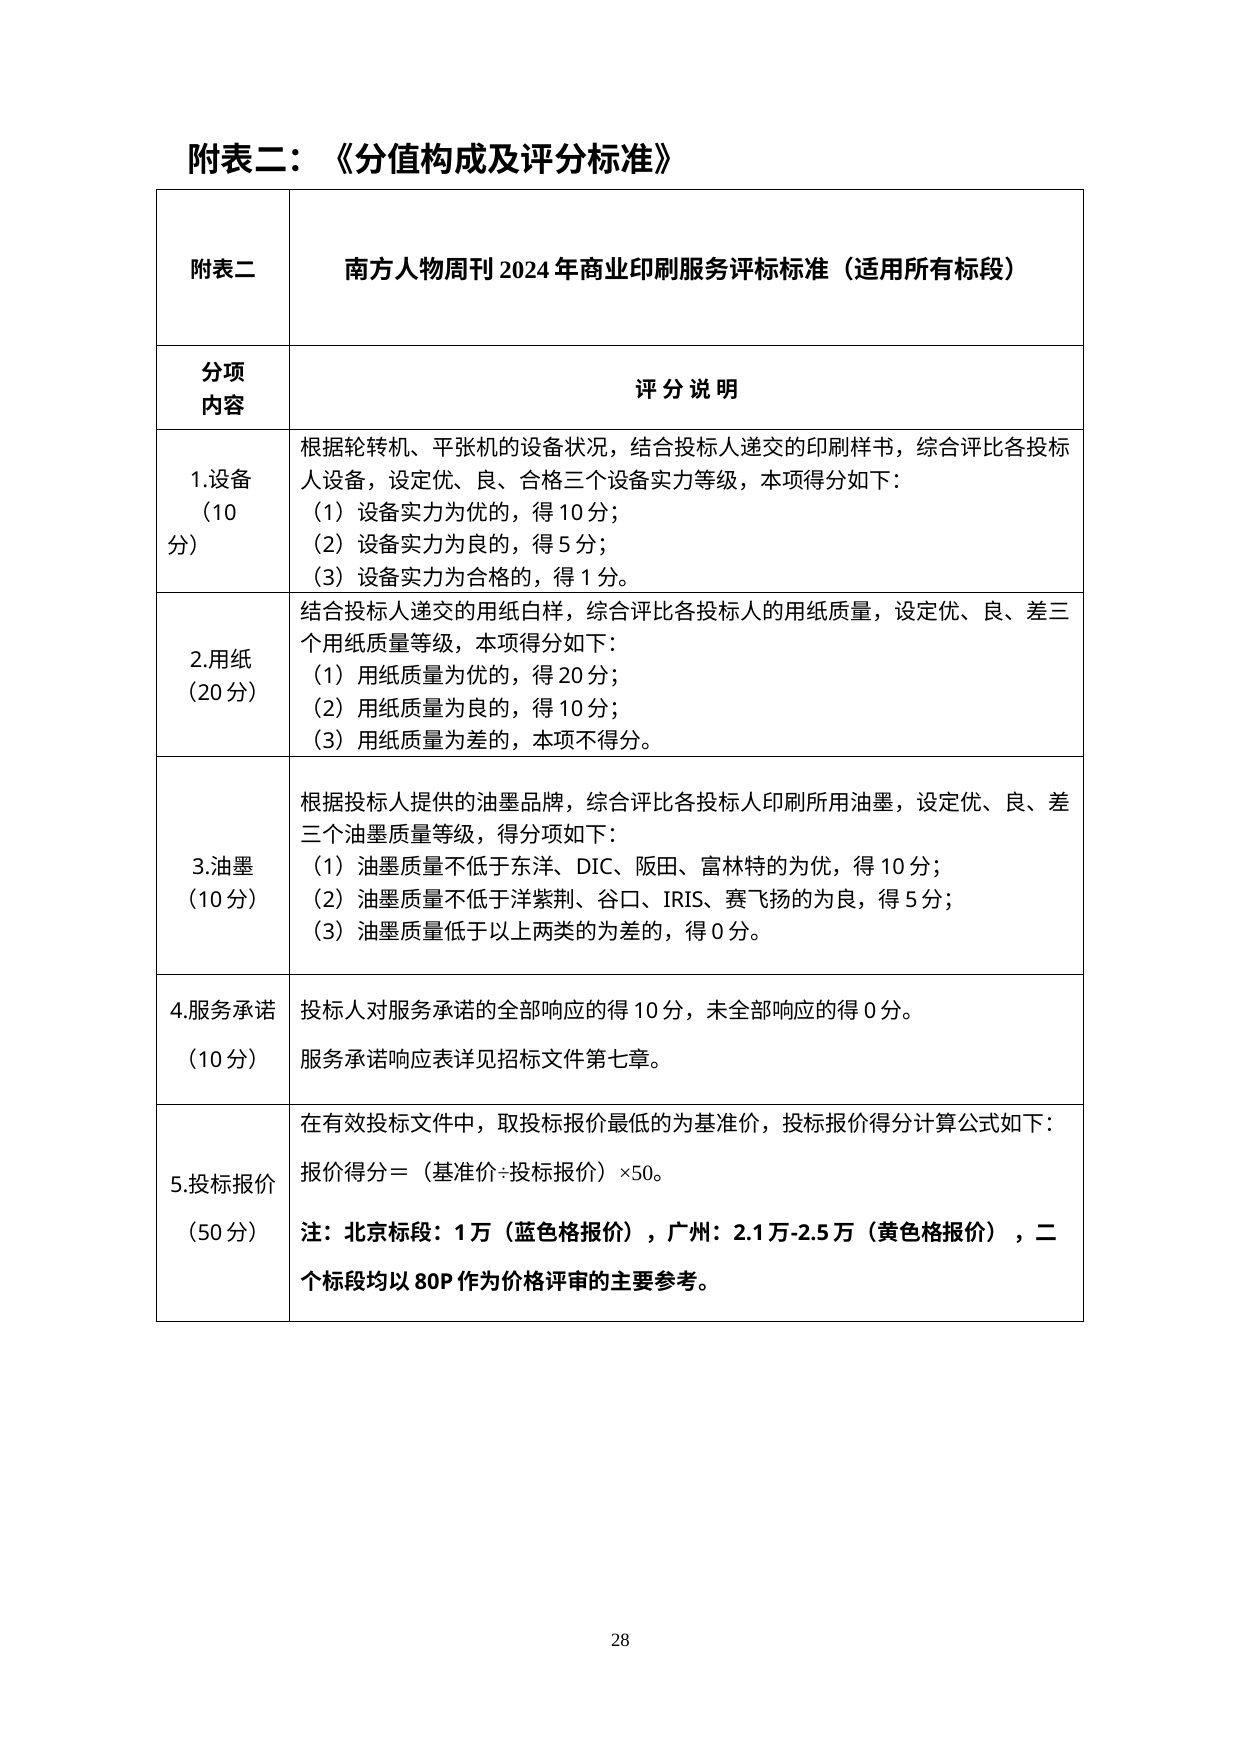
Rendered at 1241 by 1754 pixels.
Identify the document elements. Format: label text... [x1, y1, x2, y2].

table_cell 分项 内容 [157, 346, 289, 429]
table_cell 评 分 说 明 [290, 346, 1083, 429]
text 附表二：《分值构成及评分标准》 [187, 124, 1053, 189]
table_cell 根据投标人提供的油墨品牌，综合评比各投标人印刷所用油墨，设定优、良、差三个油墨质量等级，得分项如下： （1）油墨质量不低于东洋、DIC、阪田、富林特的为优，得10分； （2）油墨质量不低于洋紫荆、谷口、IRIS、赛飞扬的为良，得5分； （3）油墨质量低于以上两类的为差的，得0分。 [290, 757, 1083, 974]
table_header 南方人物周刊2024年商业印刷服务评标标准（适用所有标段） [290, 190, 1083, 345]
table_cell 结合投标人递交的用纸白样，综合评比各投标人的用纸质量，设定优、良、差三个用纸质量等级，本项得分如下： （1）用纸质量为优的，得20分； （2）用纸质量为良的，得10分； （3）用纸质量为差的，本项不得分。 [290, 593, 1083, 756]
table_cell 在有效投标文件中，取投标报价最低的为基准价，投标报价得分计算公式如下：报价得分＝（基准价÷投标报价）×50。 注：北京标段：1万（蓝色格报价），广州：2.1万-2.5万（黄色格报价） ，二个标段均以80P作为价格评审的主要参考。 [290, 1105, 1083, 1321]
table_cell 根据轮转机、平张机的设备状况，结合投标人递交的印刷样书，综合评比各投标人设备，设定优、良、合格三个设备实力等级，本项得分如下： （1）设备实力为优的，得10分； （2）设备实力为良的，得5分； （3）设备实力为合格的，得1分。 [290, 430, 1083, 592]
table_cell 5.投标报价 （50分） [157, 1105, 289, 1321]
table_cell 投标人对服务承诺的全部响应的得10分，未全部响应的得0分。 服务承诺响应表详见招标文件第七章。 [290, 975, 1083, 1104]
table_cell 2.用纸 （20分） [157, 593, 289, 756]
table_header 附表二 [157, 190, 289, 345]
table_cell 4.服务承诺 （10分） [157, 975, 289, 1104]
table_cell 3.油墨 （10分） [157, 757, 289, 974]
table_cell 1.设备 （10分） [157, 430, 289, 592]
